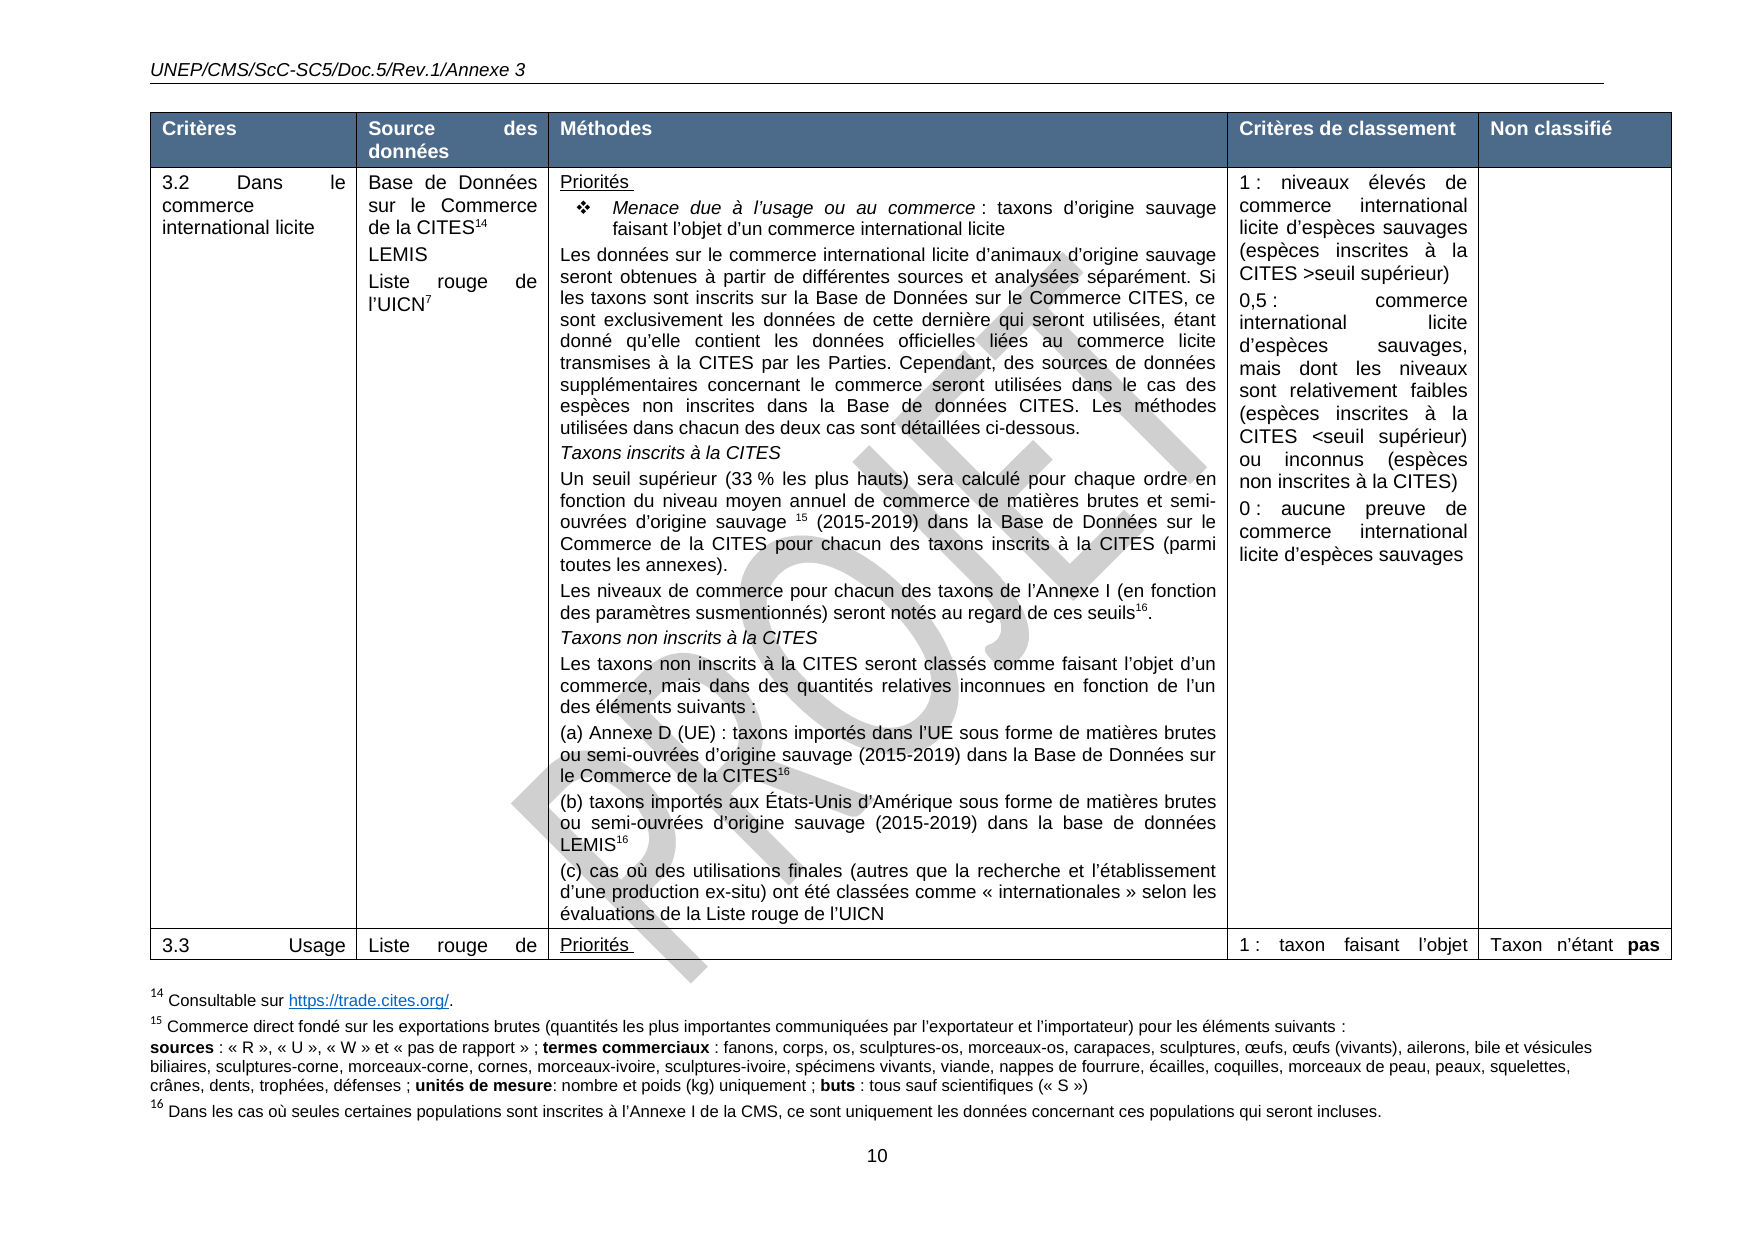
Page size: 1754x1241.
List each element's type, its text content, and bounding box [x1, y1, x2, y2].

table_header Source des données [357, 113, 548, 167]
table_header Méthodes [549, 113, 1227, 167]
table_cell Liste rouge de l’UICN7 [357, 929, 548, 959]
table_header Critères de classement [1228, 113, 1478, 167]
table_cell Base de Données sur le Commerce de la CITES LEMIS Liste rouge de l’UICN7 [357, 168, 548, 928]
table_header Non classifié [1479, 113, 1671, 167]
table_cell 3.2 Dans le commerce international licite [151, 168, 356, 928]
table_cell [549, 929, 1227, 959]
table_cell Priorités Menace due à l’usage ou au commerce : taxons d’origine sauvage faisant l’objet d’un commerce international licite Les données sur le commerce international licite d’animaux d’origine sauvage seront obtenues à partir de différentes sources et analysées séparément. Si les taxons sont inscrits sur la Base de Données sur le Commerce CITES, ce sont exclusivement les données de cette dernière qui seront utilisées, étant donné qu’elle contient les données officielles liées au commerce licite transmises à la CITES par les Parties. Cependant, des sources de données supplémentaires concernant le commerce seront utilisées dans le cas des espèces non inscrites dans la Base de données CITES. Les méthodes utilisées dans chacun des deux cas sont détaillées ci-dessous. Taxons inscrits à la CITES Un seuil supérieur (33 % les plus hauts) sera calculé pour chaque ordre en fonction du niveau moyen annuel de commerce de matières brutes et semi-ouvrées d’origine sauvage (2015-2019) dans la Base de Données sur le Commerce de la CITES pour chacun des taxons inscrits à la CITES (parmi toutes les annexes). Les niveaux de commerce pour chacun des taxons de l’Annexe I (en fonction des paramètres susmentionnés) seront notés au regard de ces seuils. Taxons non inscrits à la CITES Les taxons non inscrits à la CITES seront classés comme faisant l’objet d’un commerce, mais dans des quantités relatives inconnues en fonction de l’un des éléments suivants : (a) Annexe D (UE) : taxons importés dans l’UE sous forme de matières brutes ou semi-ouvrées d’origine sauvage (2015-2019) dans la Base de Données sur le Commerce de la CITES16 (b) taxons importés aux États-Unis d’Amérique sous forme de matières brutes ou semi-ouvrées d’origine sauvage (2015-2019) dans la base de données LEMIS16 (c) cas où des utilisations finales (autres que la recherche et l’établissement d’une production ex-situ) ont été classées comme « internationales » selon les évaluations de la Liste rouge de l’UICN [549, 168, 1227, 928]
table_cell 1 : niveaux élevés de commerce international licite d’espèces sauvages (espèces inscrites à la CITES >seuil supérieur) 0,5 : commerce international licite d’espèces sauvages, mais dont les niveaux sont relativement faibles (espèces inscrites à la CITES <seuil supérieur) ou inconnus (espèces non inscrites à la CITES) 0 : aucune preuve de commerce international licite d’espèces sauvages [1228, 168, 1478, 928]
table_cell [1479, 929, 1671, 959]
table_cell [1228, 929, 1478, 959]
table_header Critères [151, 113, 356, 167]
table_cell [1479, 168, 1671, 928]
table_cell 3.3 Usage domestique ou de consommation [151, 929, 356, 959]
